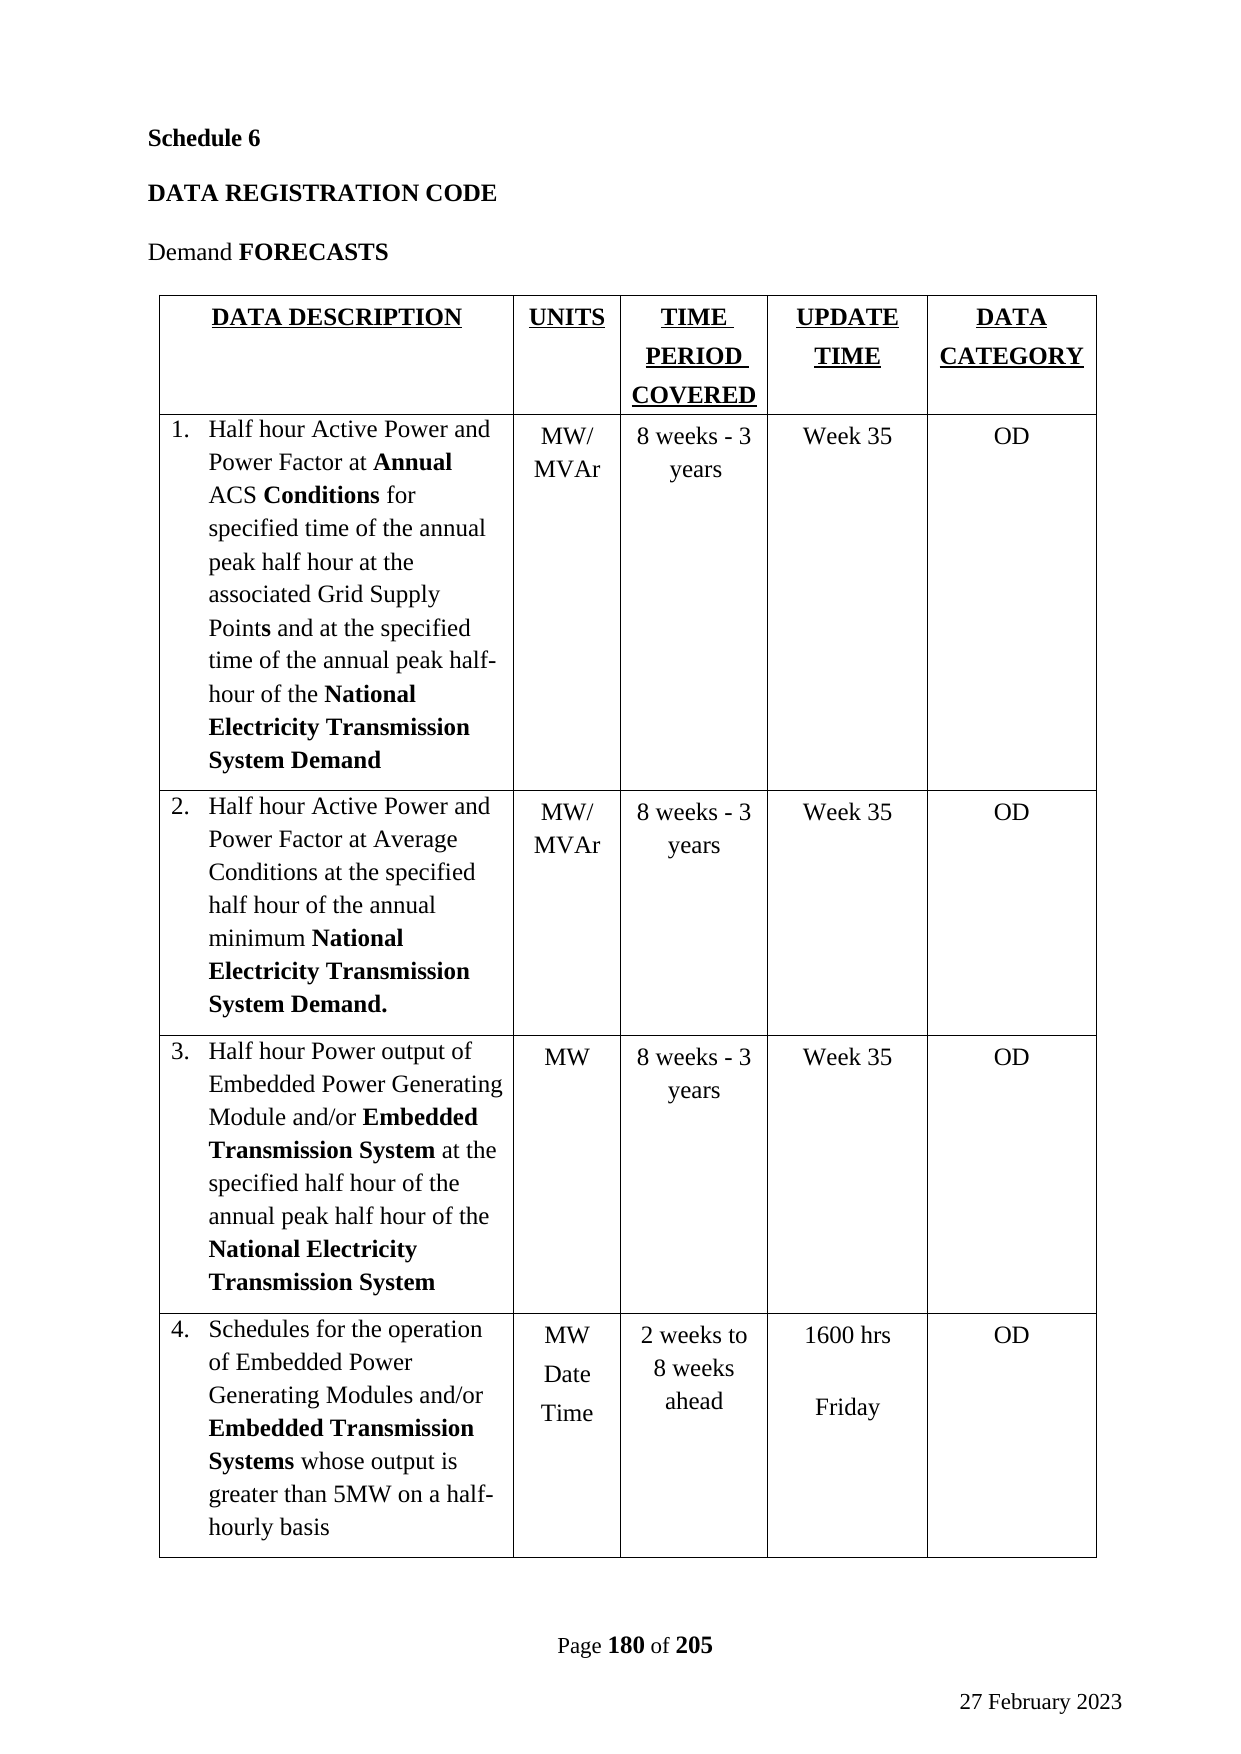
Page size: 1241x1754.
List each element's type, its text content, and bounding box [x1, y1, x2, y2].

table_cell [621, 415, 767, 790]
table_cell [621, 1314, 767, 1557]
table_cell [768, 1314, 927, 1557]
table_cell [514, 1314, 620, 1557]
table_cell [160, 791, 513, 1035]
text REGISTRATION CODE [148, 178, 1122, 207]
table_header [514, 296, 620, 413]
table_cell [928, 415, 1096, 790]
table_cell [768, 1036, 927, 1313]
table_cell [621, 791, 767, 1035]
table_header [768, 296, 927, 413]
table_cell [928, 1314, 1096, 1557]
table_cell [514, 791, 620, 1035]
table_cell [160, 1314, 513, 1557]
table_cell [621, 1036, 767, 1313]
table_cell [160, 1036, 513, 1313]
text Demand FORECASTS [148, 237, 1122, 265]
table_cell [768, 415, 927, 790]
subtitle Schedule 6 [148, 123, 1122, 151]
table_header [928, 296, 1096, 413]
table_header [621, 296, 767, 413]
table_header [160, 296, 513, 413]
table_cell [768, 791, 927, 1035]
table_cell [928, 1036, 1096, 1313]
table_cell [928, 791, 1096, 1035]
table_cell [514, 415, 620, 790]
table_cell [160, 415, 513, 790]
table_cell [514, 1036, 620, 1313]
